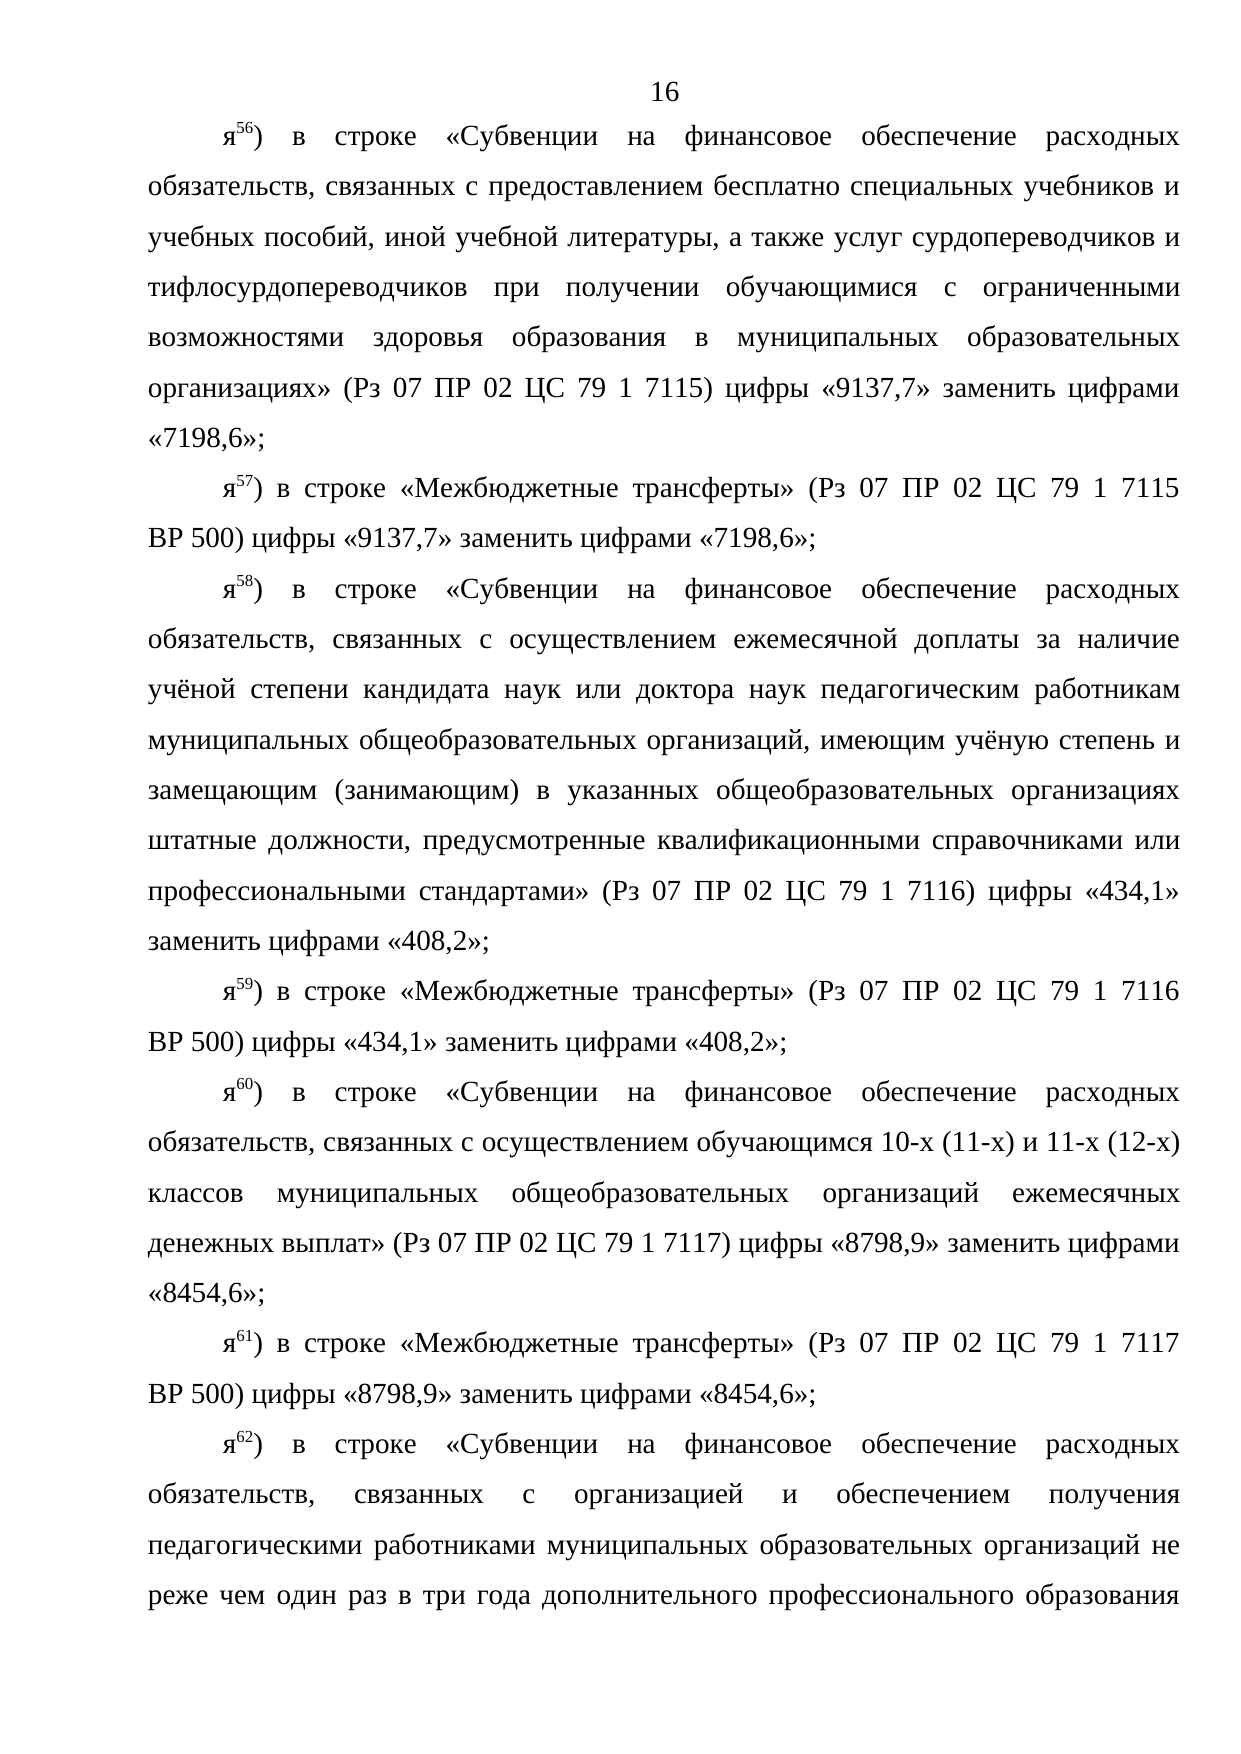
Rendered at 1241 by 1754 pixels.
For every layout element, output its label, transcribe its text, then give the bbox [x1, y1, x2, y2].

text я60) в строке «Субвенции на финансовое обеспечение расходных обязательств, связанных с осуществлением обучающимся 10-х (11-х) и 11-х (12-х) классов муниципальных общеобразовательных организаций ежемесячных денежных выплат» (Рз 07 ПР 02 ЦС 79 1 7117) цифры «8798,9» заменить цифрами «8454,6»; [148, 1074, 1181, 1309]
text я58) в строке «Субвенции на финансовое обеспечение расходных обязательств, связанных с осуществлением ежемесячной доплаты за наличие учёной степени кандидата наук или доктора наук педагогическим работникам муниципальных общеобразовательных организаций, имеющим учёную степень и замещающим (занимающим) в указанных общеобразовательных организациях штатные должности, предусмотренные квалификационными справочниками или профессиональными стандартами» (Рз 07 ПР 02 ЦС 79 1 7116) цифры «434,1» заменить цифрами «408,2»; [148, 571, 1181, 957]
text я59) в строке «Межбюджетные трансферты» (Рз 07 ПР 02 ЦС 79 1 7116 ВР 500) цифры «434,1» заменить цифрами «408,2»; [148, 973, 1181, 1057]
text я57) в строке «Межбюджетные трансферты» (Рз 07 ПР 02 ЦС 79 1 7115 ВР 500) цифры «9137,7» заменить цифрами «7198,6»; [148, 470, 1181, 554]
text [148, 1426, 1181, 1611]
text я56) в строке «Субвенции на финансовое обеспечение расходных обязательств, связанных с предоставлением бесплатно специальных учебников и учебных пособий, иной учебной литературы, а также услуг сурдопереводчиков и тифлосурдопереводчиков при получении обучающимися с ограниченными возможностями здоровья образования в муниципальных образовательных организациях» (Рз 07 ПР 02 ЦС 79 1 7115) цифры «9137,7» заменить цифрами «7198,6»; [148, 118, 1181, 453]
text я61) в строке «Межбюджетные трансферты» (Рз 07 ПР 02 ЦС 79 1 7117 ВР 500) цифры «8798,9» заменить цифрами «8454,6»; [148, 1326, 1181, 1409]
